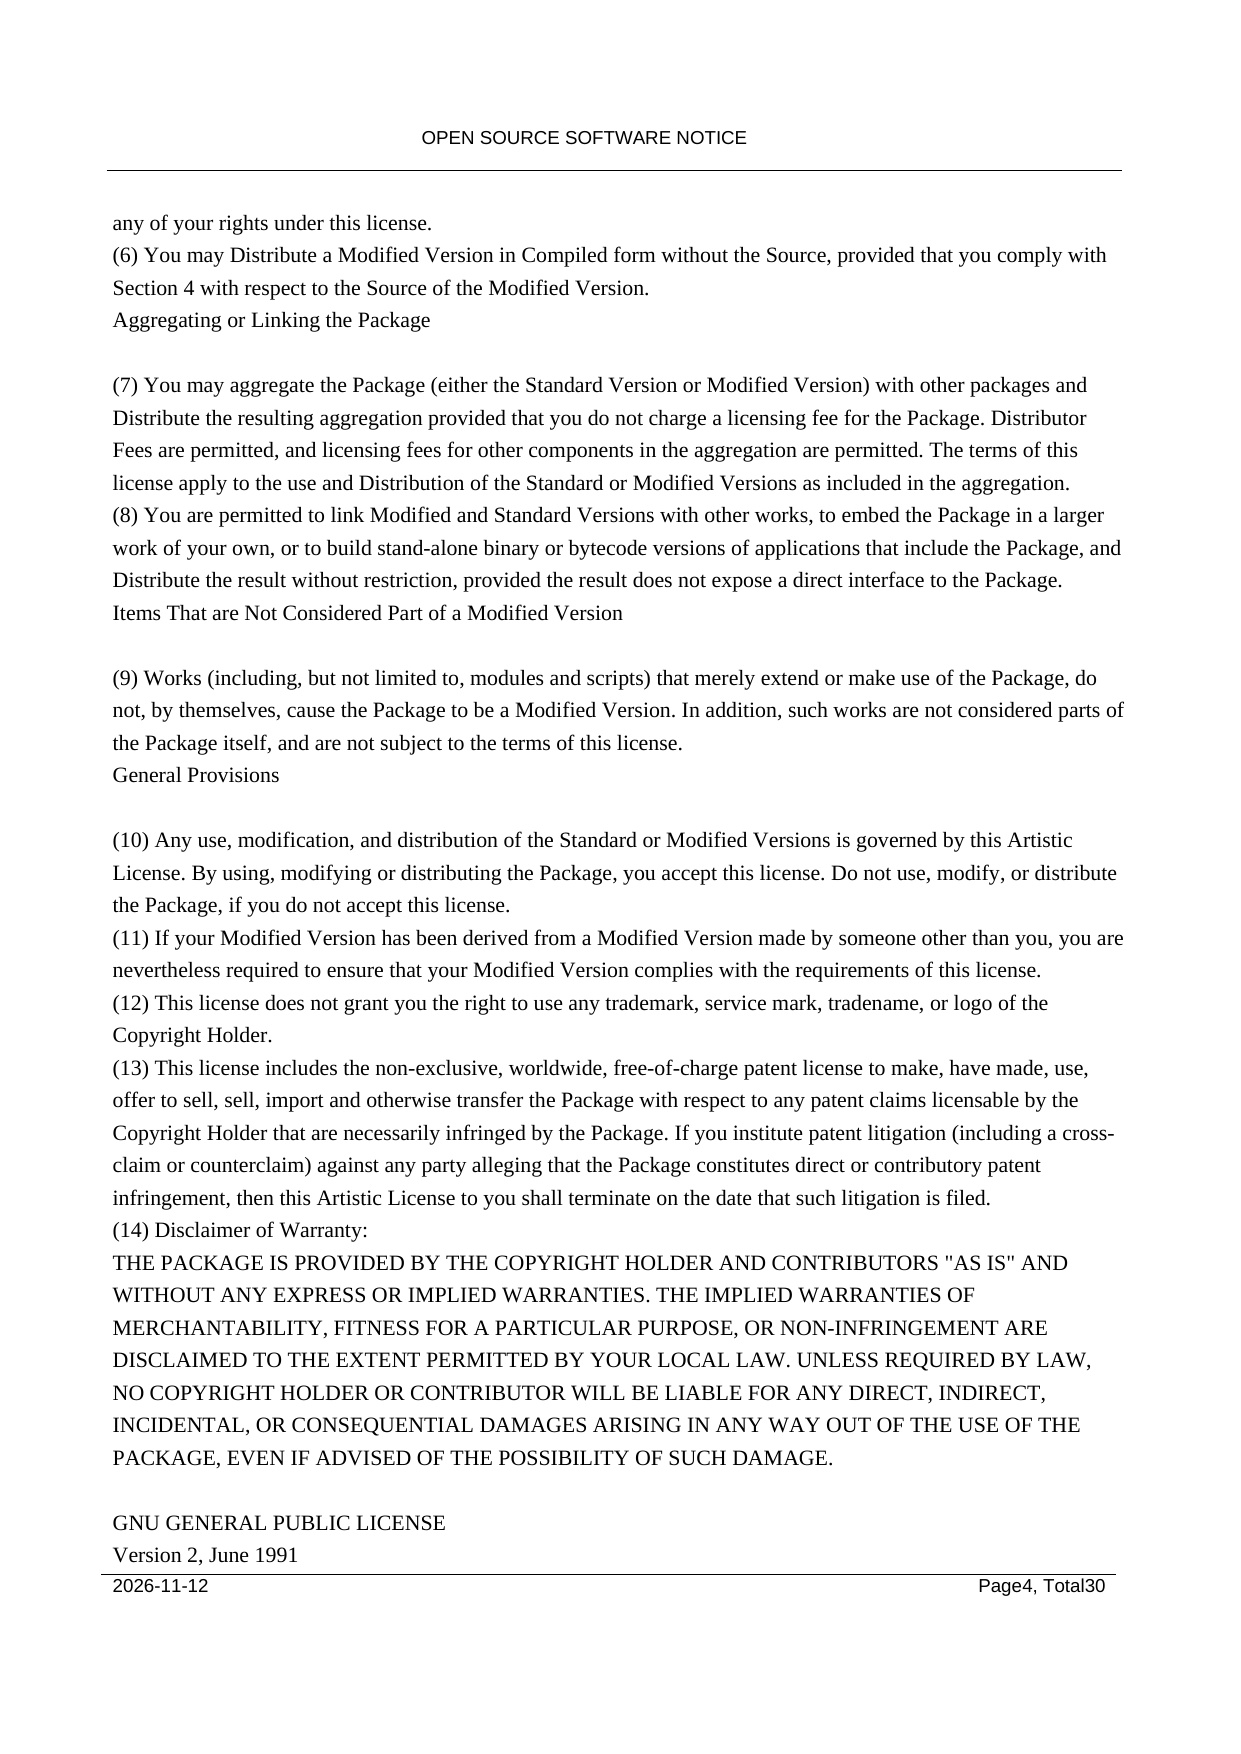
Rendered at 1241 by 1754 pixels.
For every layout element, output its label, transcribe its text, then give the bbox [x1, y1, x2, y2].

text Items That are Not Considered Part of a Modified Version [112, 596, 1128, 629]
text (11) If your Modified Version has been derived from a Modified Version made by someone other than you, you are nevertheless required to ensure that your Modified Version complies with the requirements of this license. [112, 921, 1128, 986]
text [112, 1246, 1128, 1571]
text (9) Works (including, but not limited to, modules and scripts) that merely extend or make use of the Package, do not, by themselves, cause the Package to be a Modified Version. In addition, such works are not considered parts of the Package itself, and are not subject to the terms of this license. [112, 661, 1128, 759]
text (6) You may Distribute a Modified Version in Compiled form without the Source, provided that you comply with Section 4 with respect to the Source of the Modified Version. [112, 239, 1128, 304]
text (13) This license includes the non-exclusive, worldwide, free-of-charge patent license to make, have made, use, offer to sell, sell, import and otherwise transfer the Package with respect to any patent claims licensable by the Copyright Holder that are necessarily infringed by the Package. If you institute patent litigation (including a cross-claim or counterclaim) against any party alleging that the Package constitutes direct or contributory patent infringement, then this Artistic License to you shall terminate on the date that such litigation is filed. [112, 1051, 1128, 1214]
text (14) Disclaimer of Warranty: [112, 1214, 1128, 1246]
text General Provisions [112, 759, 1128, 791]
text (12) This license does not grant you the right to use any trademark, service mark, tradename, or logo of the Copyright Holder. [112, 986, 1128, 1051]
text (8) You are permitted to link Modified and Standard Versions with other works, to embed the Package in a larger work of your own, or to build stand-alone binary or bytecode versions of applications that include the Package, and Distribute the result without restriction, provided the result does not expose a direct interface to the Package. [112, 499, 1128, 596]
text Aggregating or Linking the Package [112, 304, 1128, 336]
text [112, 206, 1128, 239]
text (7) You may aggregate the Package (either the Standard Version or Modified Version) with other packages and Distribute the resulting aggregation provided that you do not charge a licensing fee for the Package. Distributor Fees are permitted, and licensing fees for other components in the aggregation are permitted. The terms of this license apply to the use and Distribution of the Standard or Modified Versions as included in the aggregation. [112, 369, 1128, 499]
text (10) Any use, modification, and distribution of the Standard or Modified Versions is governed by this Artistic License. By using, modifying or distributing the Package, you accept this license. Do not use, modify, or distribute the Package, if you do not accept this license. [112, 824, 1128, 921]
